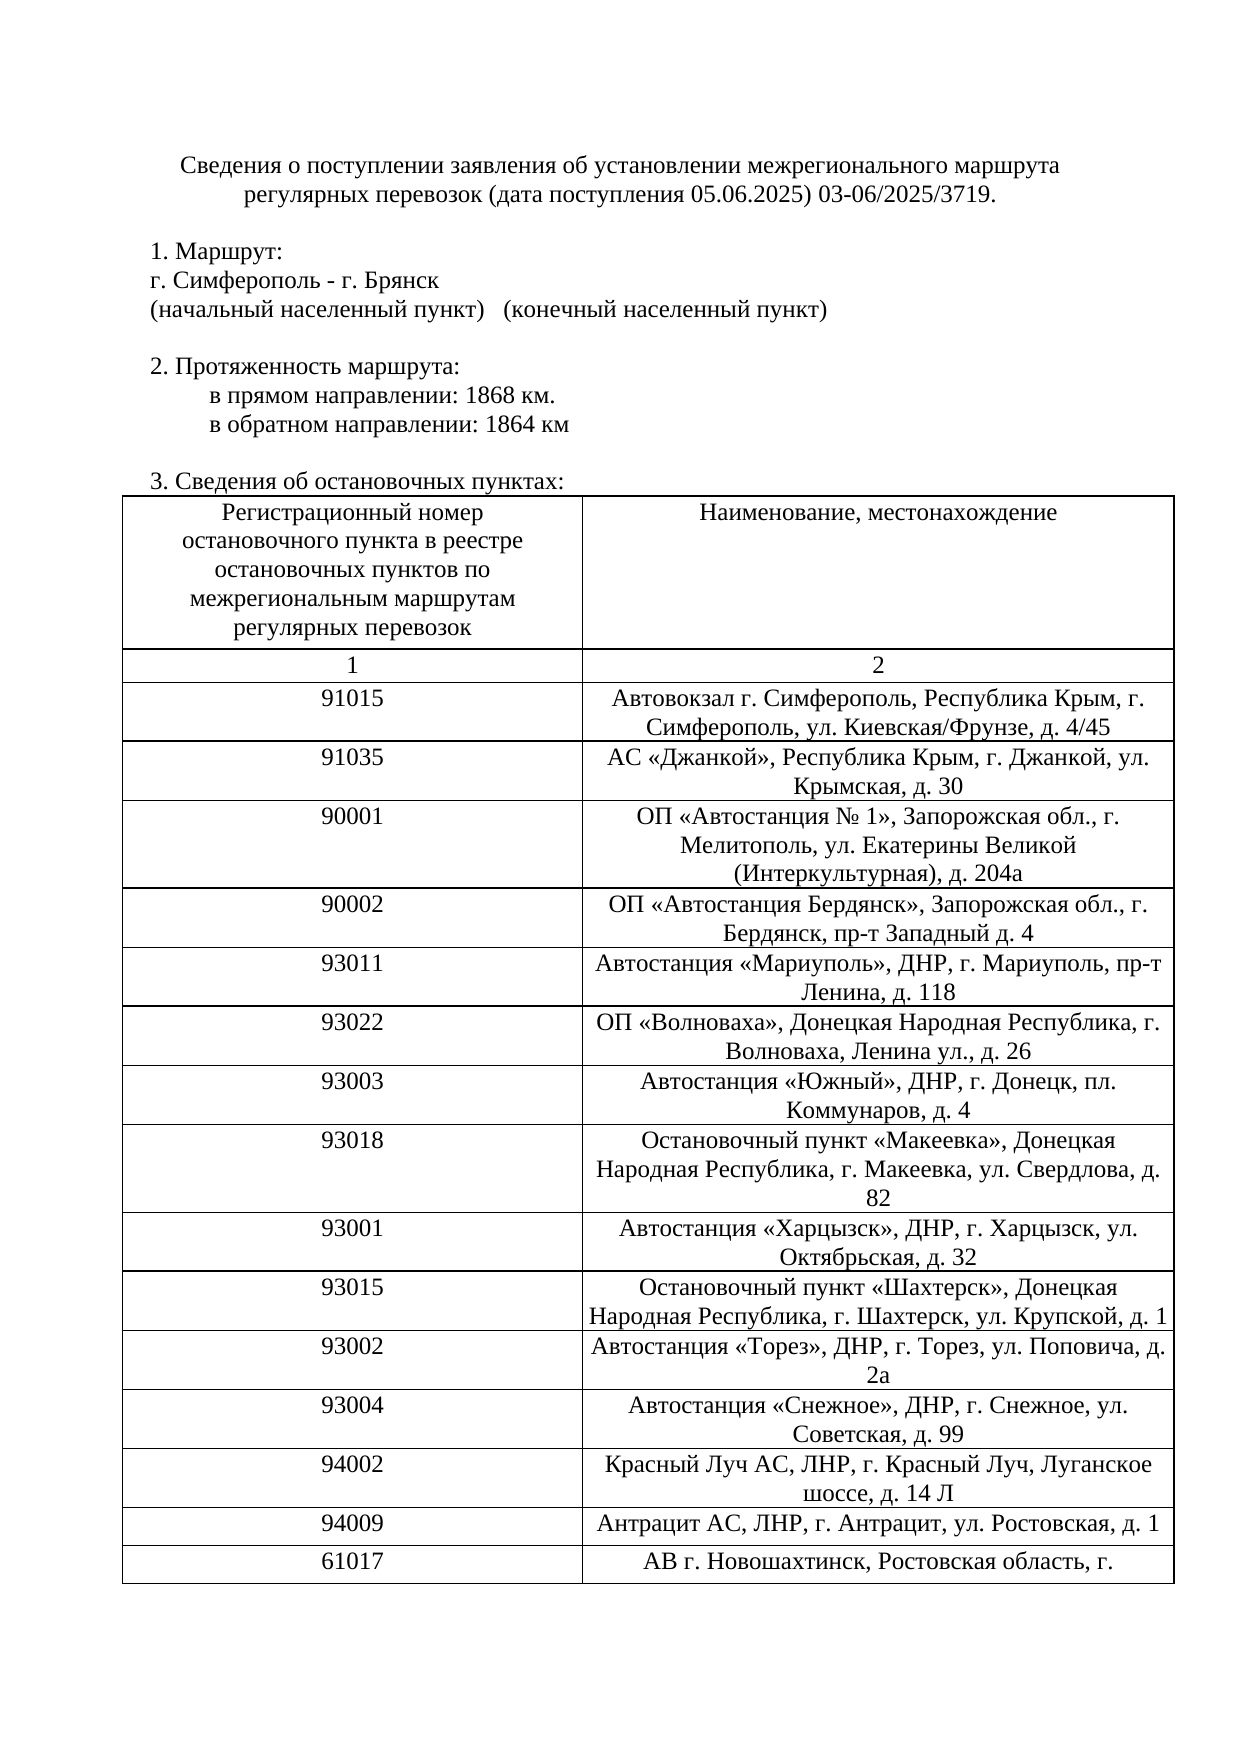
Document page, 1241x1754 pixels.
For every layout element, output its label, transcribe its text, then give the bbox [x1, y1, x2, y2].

text в прямом направлении: 1868 км. [150, 380, 1090, 409]
table_cell 93003 [123, 1066, 582, 1123]
table_cell 93004 [123, 1390, 582, 1448]
table_cell 91015 [123, 683, 582, 740]
table_cell Антрацит АС, ЛНР, г. Антрацит, ул. Ростовская, д. 1 [583, 1508, 1173, 1544]
table_cell 93011 [123, 948, 582, 1005]
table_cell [583, 1546, 1173, 1582]
table_cell 61017 [123, 1546, 582, 1582]
table_cell Автостанция «Торез», ДНР, г. Торез, ул. Поповича, д. 2а [583, 1331, 1173, 1388]
text 1. Маршрут: [150, 236, 1090, 265]
table_cell 91035 [123, 742, 582, 799]
text г. Симферополь - г. Брянск [150, 265, 1090, 294]
table_cell Остановочный пункт «Макеевка», Донецкая Народная Республика, г. Макеевка, ул. Свердлова, д. 82 [583, 1125, 1173, 1211]
table_cell ОП «Автостанция Бердянск», Запорожская обл., г. Бердянск, пр-т Западный д. 4 [583, 889, 1173, 946]
table_cell Автостанция «Мариуполь», ДНР, г. Мариуполь, пр-т Ленина, д. 118 [583, 948, 1173, 1005]
table_cell 93002 [123, 1331, 582, 1388]
text 2. Протяженность маршрута: [150, 351, 1090, 380]
table_cell 94002 [123, 1449, 582, 1507]
table_cell 93001 [123, 1213, 582, 1270]
table_header Наименование, местонахождение [583, 497, 1173, 648]
table_cell ОП «Волноваха», Донецкая Народная Республика, г. Волноваха, Ленина ул., д. 26 [583, 1007, 1173, 1064]
text (начальный населенный пункт) (конечный населенный пункт) [150, 294, 1090, 322]
table_cell 94009 [123, 1508, 582, 1544]
table_cell Автостанция «Южный», ДНР, г. Донецк, пл. Коммунаров, д. 4 [583, 1066, 1173, 1123]
table_cell 93015 [123, 1272, 582, 1329]
text 3. Сведения об остановочных пунктах: [150, 466, 1090, 495]
table_cell 93018 [123, 1125, 582, 1211]
text в обратном направлении: 1864 км [150, 409, 1090, 437]
table_cell 2 [583, 650, 1173, 681]
table_cell ОП «Автостанция № 1», Запорожская обл., г. Мелитополь, ул. Екатерины Великой (Интеркультурная), д. 204а [583, 801, 1173, 887]
table_cell 90001 [123, 801, 582, 887]
table_cell АС «Джанкой», Республика Крым, г. Джанкой, ул. Крымская, д. 30 [583, 742, 1173, 799]
table_cell 90002 [123, 889, 582, 946]
table_cell Автостанция «Снежное», ДНР, г. Снежное, ул. Советская, д. 99 [583, 1390, 1173, 1448]
table_cell 1 [123, 650, 582, 681]
table_cell Остановочный пункт «Шахтерск», Донецкая Народная Республика, г. Шахтерск, ул. Крупской, д. 1 [583, 1272, 1173, 1329]
table_cell Красный Луч АС, ЛНР, г. Красный Луч, Луганское шоссе, д. 14 Л [583, 1449, 1173, 1507]
text Сведения о поступлении заявления об установлении межрегионального маршрута регулярных перевозок (дата поступления 05.06.2025) 03-06/2025/3719. [150, 150, 1090, 207]
table_header Регистрационный номер остановочного пункта в реестре остановочных пунктов по межрегиональным маршрутам регулярных перевозок [123, 497, 582, 648]
table_cell Автовокзал г. Симферополь, Республика Крым, г. Симферополь, ул. Киевская/Фрунзе, д. 4/45 [583, 683, 1173, 740]
table_cell Автостанция «Харцызск», ДНР, г. Харцызск, ул. Октябрьская, д. 32 [583, 1213, 1173, 1270]
table_cell 93022 [123, 1007, 582, 1064]
